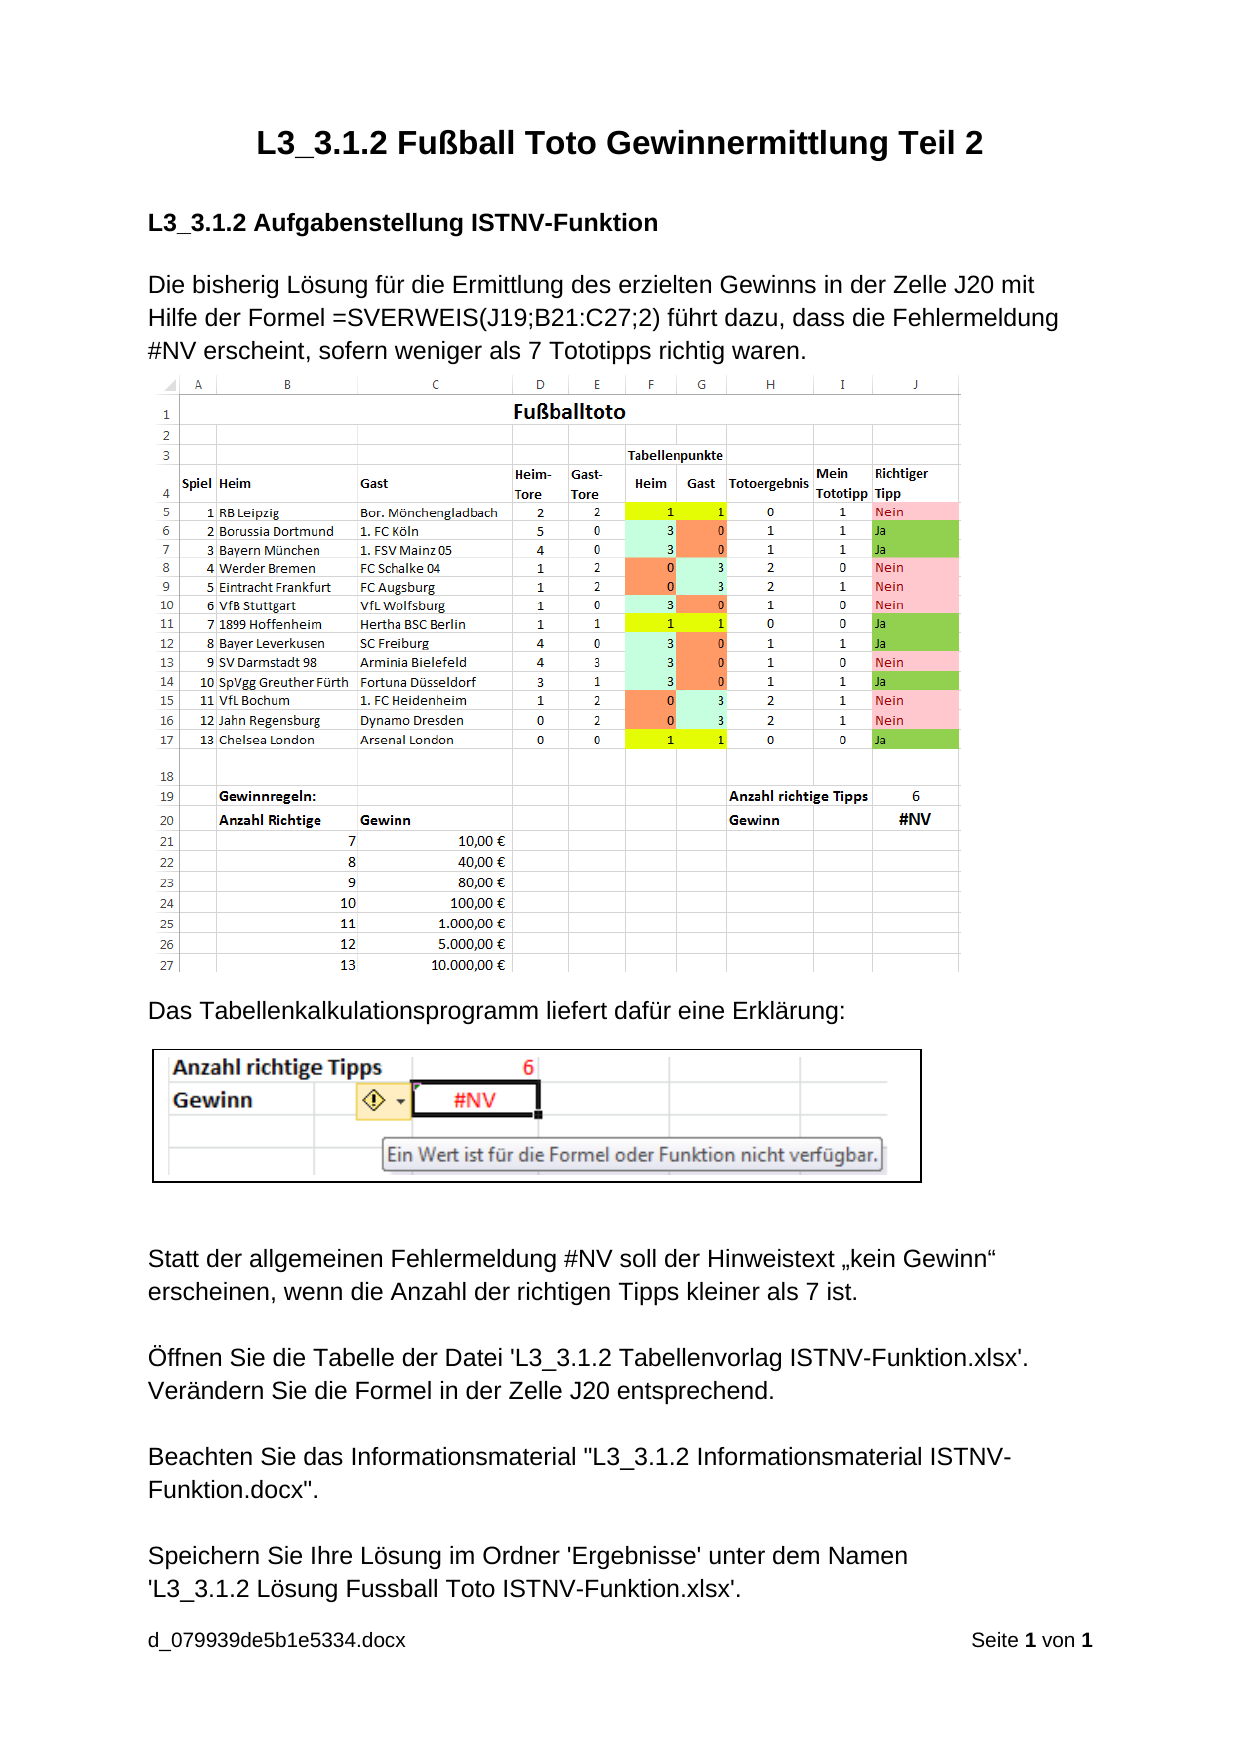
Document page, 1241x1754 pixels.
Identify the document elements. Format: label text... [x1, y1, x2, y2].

text Statt der allgemeinen Fehlermeldung #NV soll der Hinweistext „kein Gewinn“ erscheinen, wenn die Anzahl der richtigen Tipps kleiner als 7 ist. [148, 1244, 1092, 1306]
text Das Tabellenkalkulationsprogramm liefert dafür eine Erklärung: [148, 996, 1092, 1025]
subtitle L3_3.1.2 Fußball Toto Gewinnermittlung Teil 2 [148, 123, 1092, 161]
text Beachten Sie das Informationsmaterial "L3_3.1.2 Informationsmaterial ISTNV-Funktion.docx". [148, 1442, 1092, 1504]
text L3_3.1.2 Aufgabenstellung ISTNV-Funktion [148, 208, 1092, 237]
picture [168, 1057, 888, 1175]
text Die bisherig Lösung für die Ermittlung des erzielten Gewinns in der Zelle J20 mit Hilfe der Formel =SVERWEIS(J19;B21:C27;2) führt dazu, dass die Fehlermeldung #NV erscheint, sofern weniger als 7 Tototipps richtig waren. [148, 270, 1092, 365]
text Speichern Sie Ihre Lösung im Ordner 'Ergebnisse' unter dem Namen 'L3_3.1.2 Lösung Fussball Toto ISTNV-Funktion.xlsx'. [148, 1541, 1092, 1603]
picture [156, 374, 961, 971]
text Öffnen Sie die Tabelle der Datei 'L3_3.1.2 Tabellenvorlag ISTNV-Funktion.xlsx'. Verändern Sie die Formel in der Zelle J20 entsprechend. [148, 1343, 1092, 1405]
